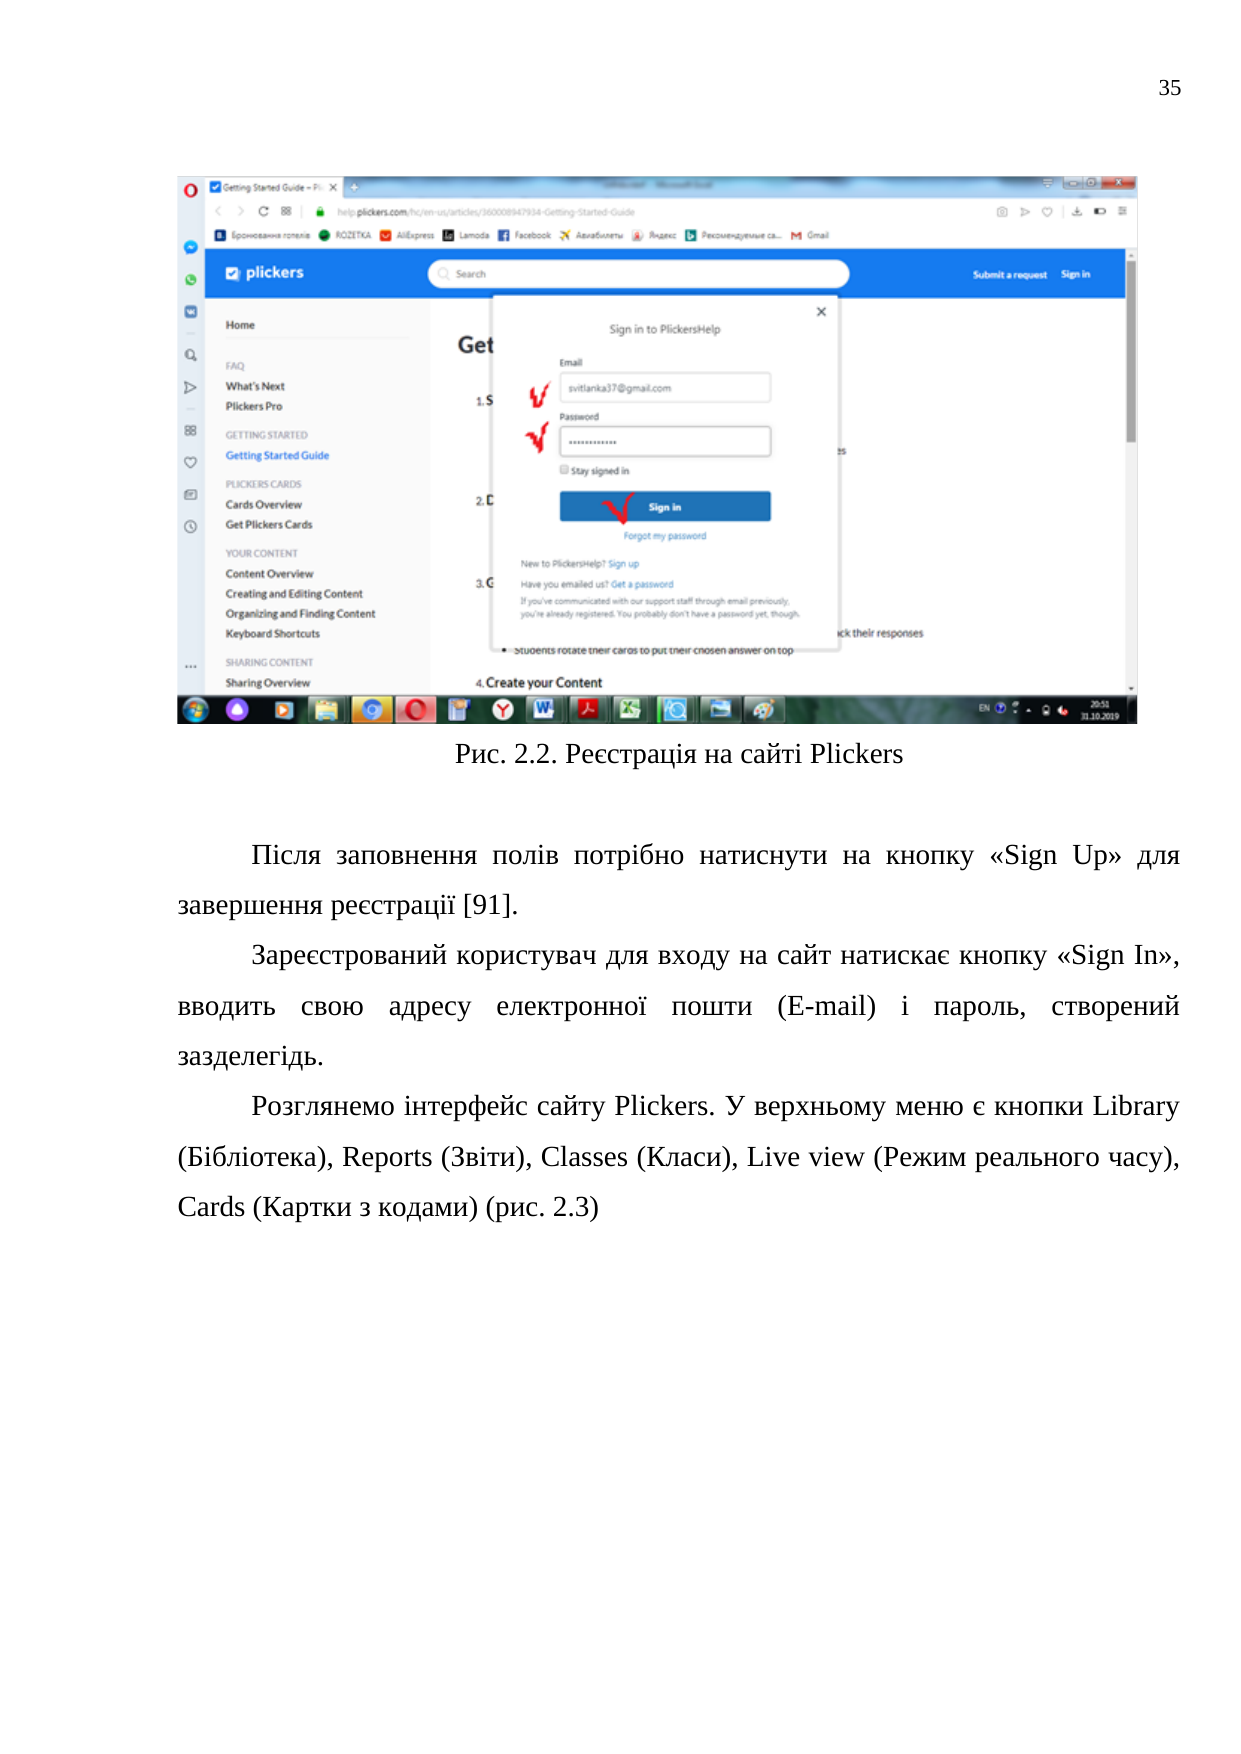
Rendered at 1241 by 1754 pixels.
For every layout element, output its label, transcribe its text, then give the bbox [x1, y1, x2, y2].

picture [177, 175, 1139, 724]
text Зареєстрований користувач для входу на сайт натискає кнопку «Sign In», вводить свою адресу електронної пошти (E-mail) і пароль, створений зазделегідь. [177, 937, 1181, 1072]
text Рис. 2.2. Реєстрація на сайті Plickers [177, 736, 1181, 770]
text Після заповнення полів потрібно натиснути на кнопку «Sign Up» для завершення реєстрації [91]. [177, 837, 1181, 921]
text Розглянемо інтерфейс сайту Plickers. У верхньому меню є кнопки Library (Бібліотека), Reports (Звіти), Classes (Класи), Live view (Режим реального часу), Cards (Картки з кодами) (рис. 2.3) [177, 1088, 1181, 1223]
